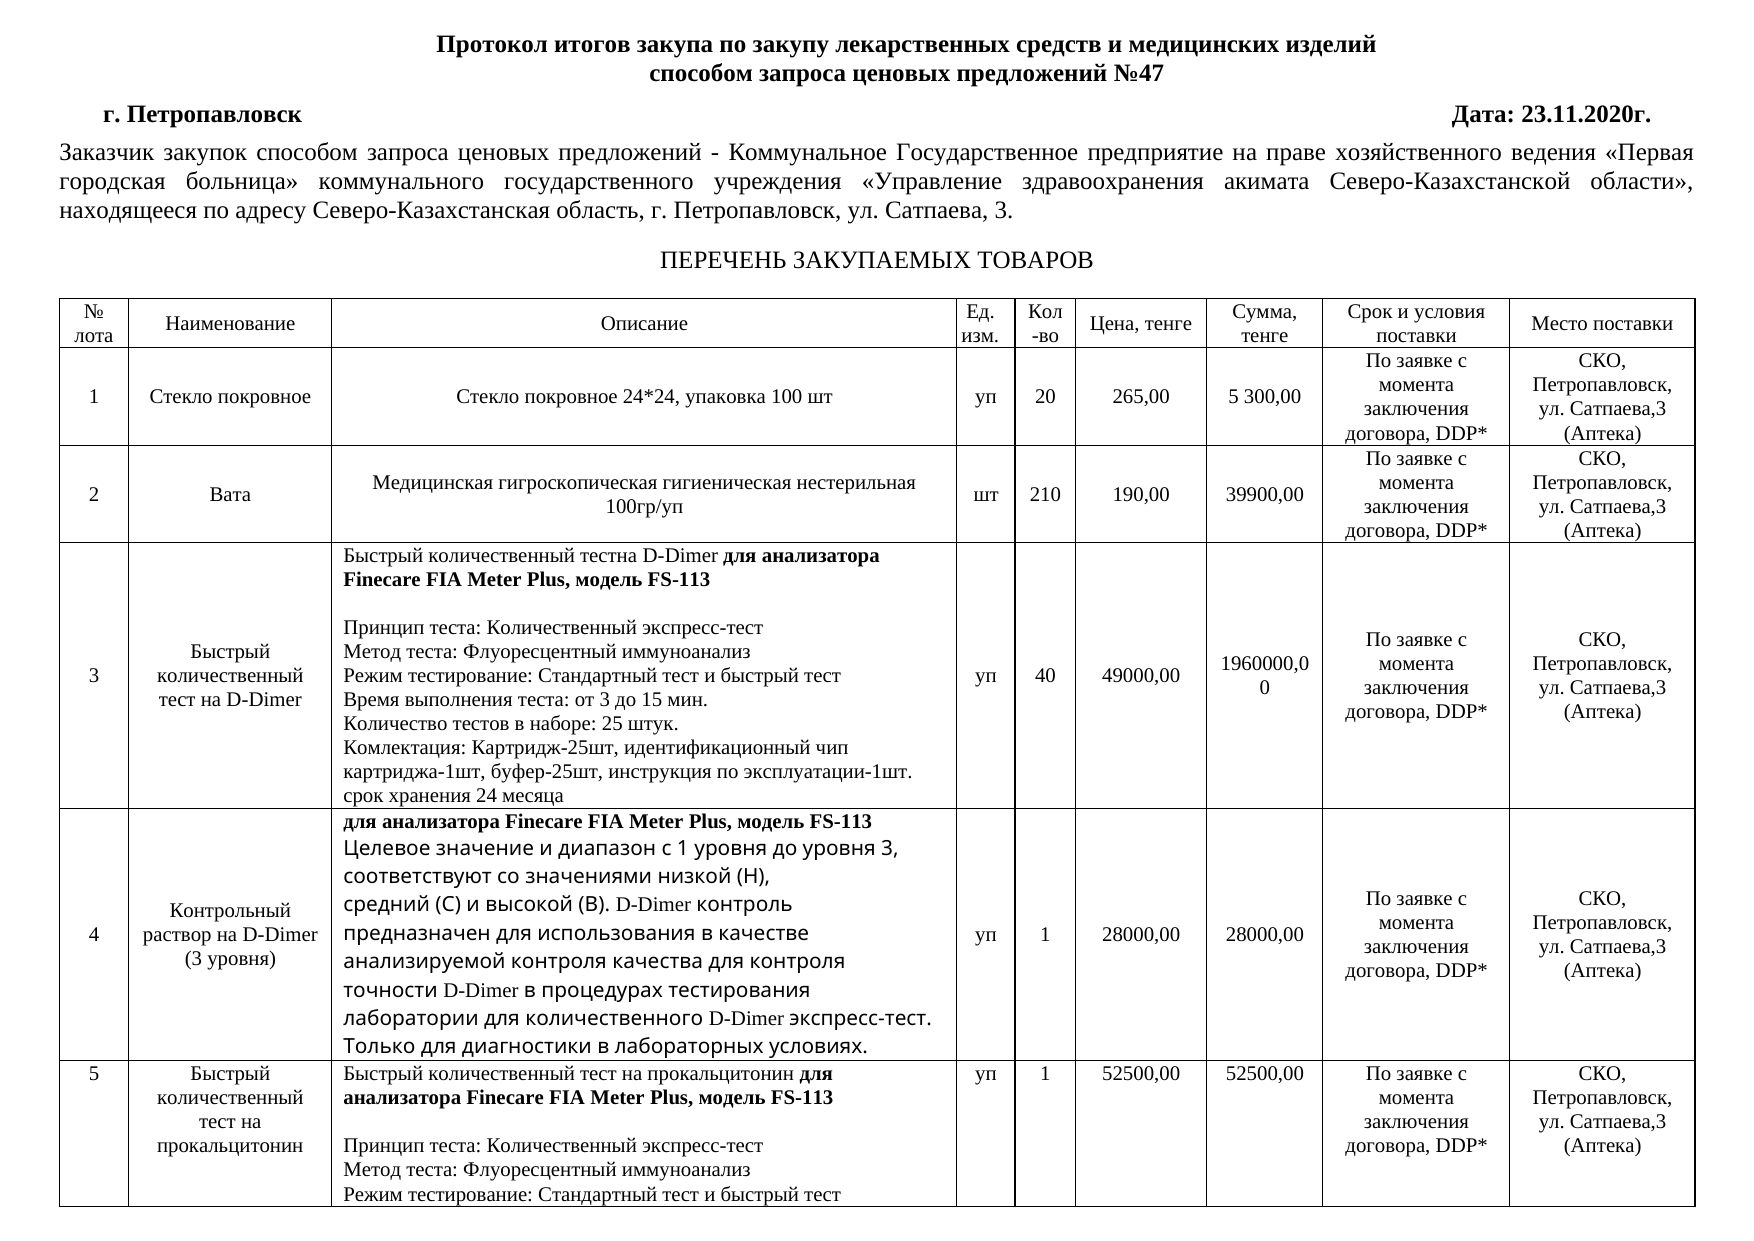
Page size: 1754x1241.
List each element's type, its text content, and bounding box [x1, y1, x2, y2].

table_cell 190,00 [1076, 446, 1206, 542]
table_header № лота [60, 299, 128, 347]
table_cell 1 [1016, 809, 1075, 1060]
table_cell По заявке с момента заключения договора, DDP* [1323, 809, 1509, 1060]
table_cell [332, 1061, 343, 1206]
table_cell уп [957, 543, 1014, 807]
table_header Ед. изм. [957, 299, 1014, 347]
table_cell По заявке с момента заключения договора, DDP* [1323, 348, 1509, 444]
table_cell 39900,00 [1207, 446, 1322, 542]
table_cell 2 [60, 446, 128, 542]
table_header Срок и условия поставки [1323, 299, 1509, 347]
table_cell Стекло покровное [129, 348, 331, 444]
text Протокол итогов закупа по закупу лекарственных средств и медицинских изделий [59, 29, 1695, 58]
table_cell Вата [129, 446, 331, 542]
table_cell СКО, Петропавловск, ул. Сатпаева,3 (Аптека) [1510, 348, 1694, 444]
table_header Сумма, тенге [1207, 299, 1322, 347]
table_cell Быстрый количественный тест на D-Dimer [129, 543, 331, 807]
table_cell 49000,00 [1076, 543, 1206, 807]
table_cell Медицинская гигроскопическая гигиеническая нестерильная 100гр/уп [332, 446, 956, 542]
table_header Цена, тенге [1076, 299, 1206, 347]
table_cell 52500,00 [1076, 1061, 1206, 1206]
table_cell 210 [1016, 446, 1075, 542]
table_cell 40 [1016, 543, 1075, 807]
text способом запроса ценовых предложений №47 [59, 58, 1695, 87]
table_cell уп [957, 1061, 1014, 1206]
table_header Кол-во [1016, 299, 1075, 347]
table_cell Контрольный раствор на D-Dimer (3 уровня) [129, 809, 331, 1060]
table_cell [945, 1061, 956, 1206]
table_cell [1323, 1061, 1509, 1206]
table_cell шт [957, 446, 1014, 542]
table_header Место поставки [1510, 299, 1694, 347]
table_cell 28000,00 [1207, 809, 1322, 1060]
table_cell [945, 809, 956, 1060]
table_cell 52500,00 [1207, 1061, 1322, 1206]
table_cell 265,00 [1076, 348, 1206, 444]
table_cell 1 [60, 348, 128, 444]
text г. Петропавловск Дата: 23.11.2020г. [59, 99, 1695, 128]
table_cell уп [957, 348, 1014, 444]
table_cell 5 [60, 1061, 128, 1206]
table_cell 1960000,00 [1207, 543, 1322, 807]
table_cell 20 [1016, 348, 1075, 444]
text Заказчик закупок способом запроса ценовых предложений - Коммунальное Государственное предприятие на праве хозяйственного ведения «Первая городская больница» коммунального государственного учреждения «Управление здравоохранения акимата Северо-Казахстанской области», находящееся по адресу Северо-Казахстанская область, г. Петропавловск, ул. Сатпаева, 3. [59, 137, 1695, 224]
table_cell уп [957, 809, 1014, 1060]
table_cell 28000,00 [1076, 809, 1206, 1060]
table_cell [129, 1061, 331, 1206]
table_header Наименование [129, 299, 331, 347]
table_cell Стекло покровное 24*24, упаковка 100 шт [332, 348, 956, 444]
table_cell Быстрый количественный тестна D-Dimer для анализатора Finecare FIA Meter Plus, модель FS-113 Принцип теста: Количественный экспресс-тест Метод теста: Флуоресцентный иммуноанализ Режим тестирование: Стандартный тест и быстрый тест Время выполнения теста: от 3 до 15 мин. Количество тестов в наборе: 25 штук. Комлектация: Картридж-25шт, идентификационный чип картриджа-1шт, буфер-25шт, инструкция по эксплуатации-1шт. срок хранения 24 месяца [332, 543, 956, 807]
table_cell 1 [1016, 1061, 1075, 1206]
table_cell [1510, 1061, 1694, 1206]
table_cell 4 [60, 809, 128, 1060]
table_cell По заявке с момента заключения договора, DDP* [1323, 446, 1509, 542]
table_header Описание [332, 299, 956, 347]
table_cell 3 [60, 543, 128, 807]
table_cell 5 300,00 [1207, 348, 1322, 444]
table_cell СКО, Петропавловск, ул. Сатпаева,3 (Аптека) [1510, 446, 1694, 542]
table_cell По заявке с момента заключения договора, DDP* [1323, 543, 1509, 807]
text ПЕРЕЧЕНЬ ЗАКУПАЕМЫХ ТОВАРОВ [59, 245, 1695, 274]
table_cell СКО, Петропавловск, ул. Сатпаева,3 (Аптека) [1510, 543, 1694, 807]
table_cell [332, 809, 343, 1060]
table_cell СКО, Петропавловск, ул. Сатпаева,3 (Аптека) [1510, 809, 1694, 1060]
